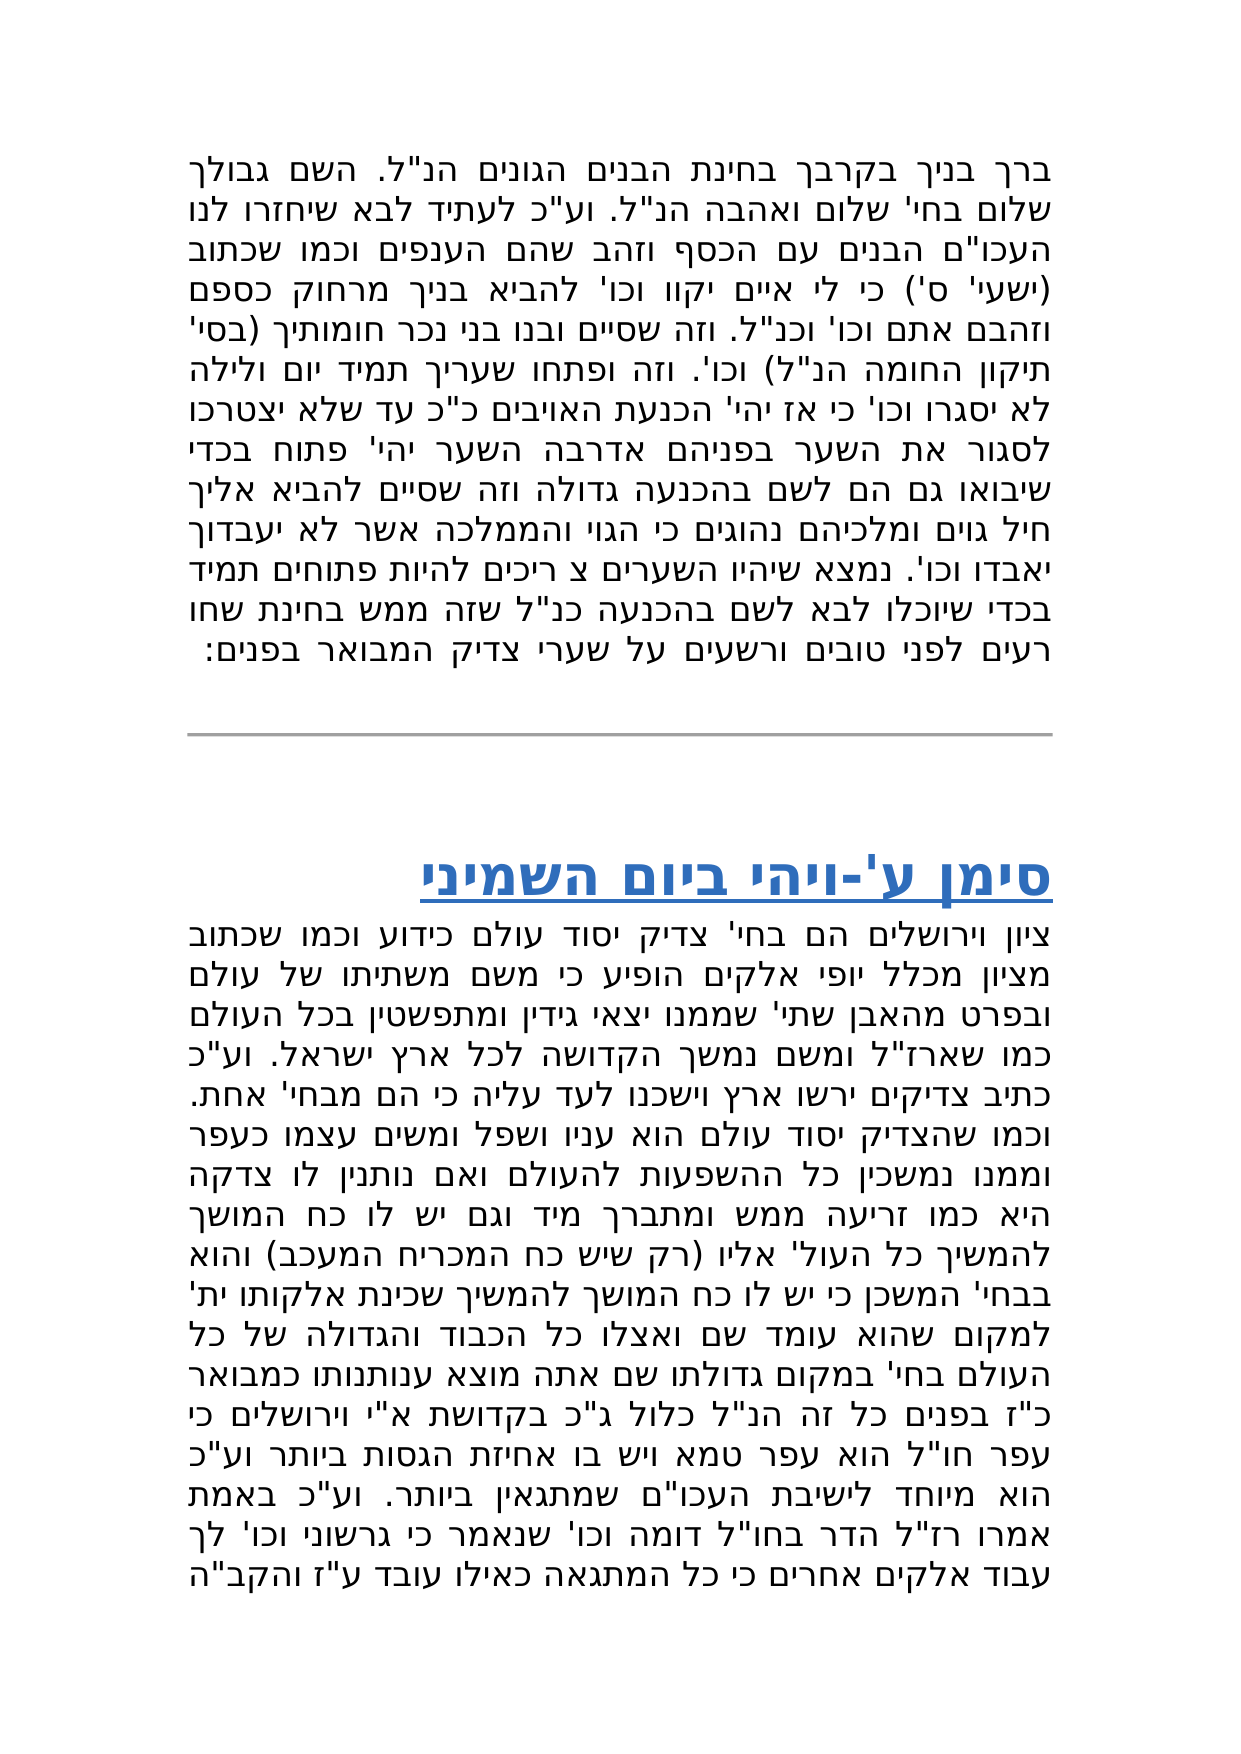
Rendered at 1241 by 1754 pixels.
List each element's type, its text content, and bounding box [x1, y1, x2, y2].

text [187, 914, 1053, 1594]
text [187, 150, 1053, 699]
text סימן ע'-ויהי ביום השמיני [187, 844, 1053, 909]
